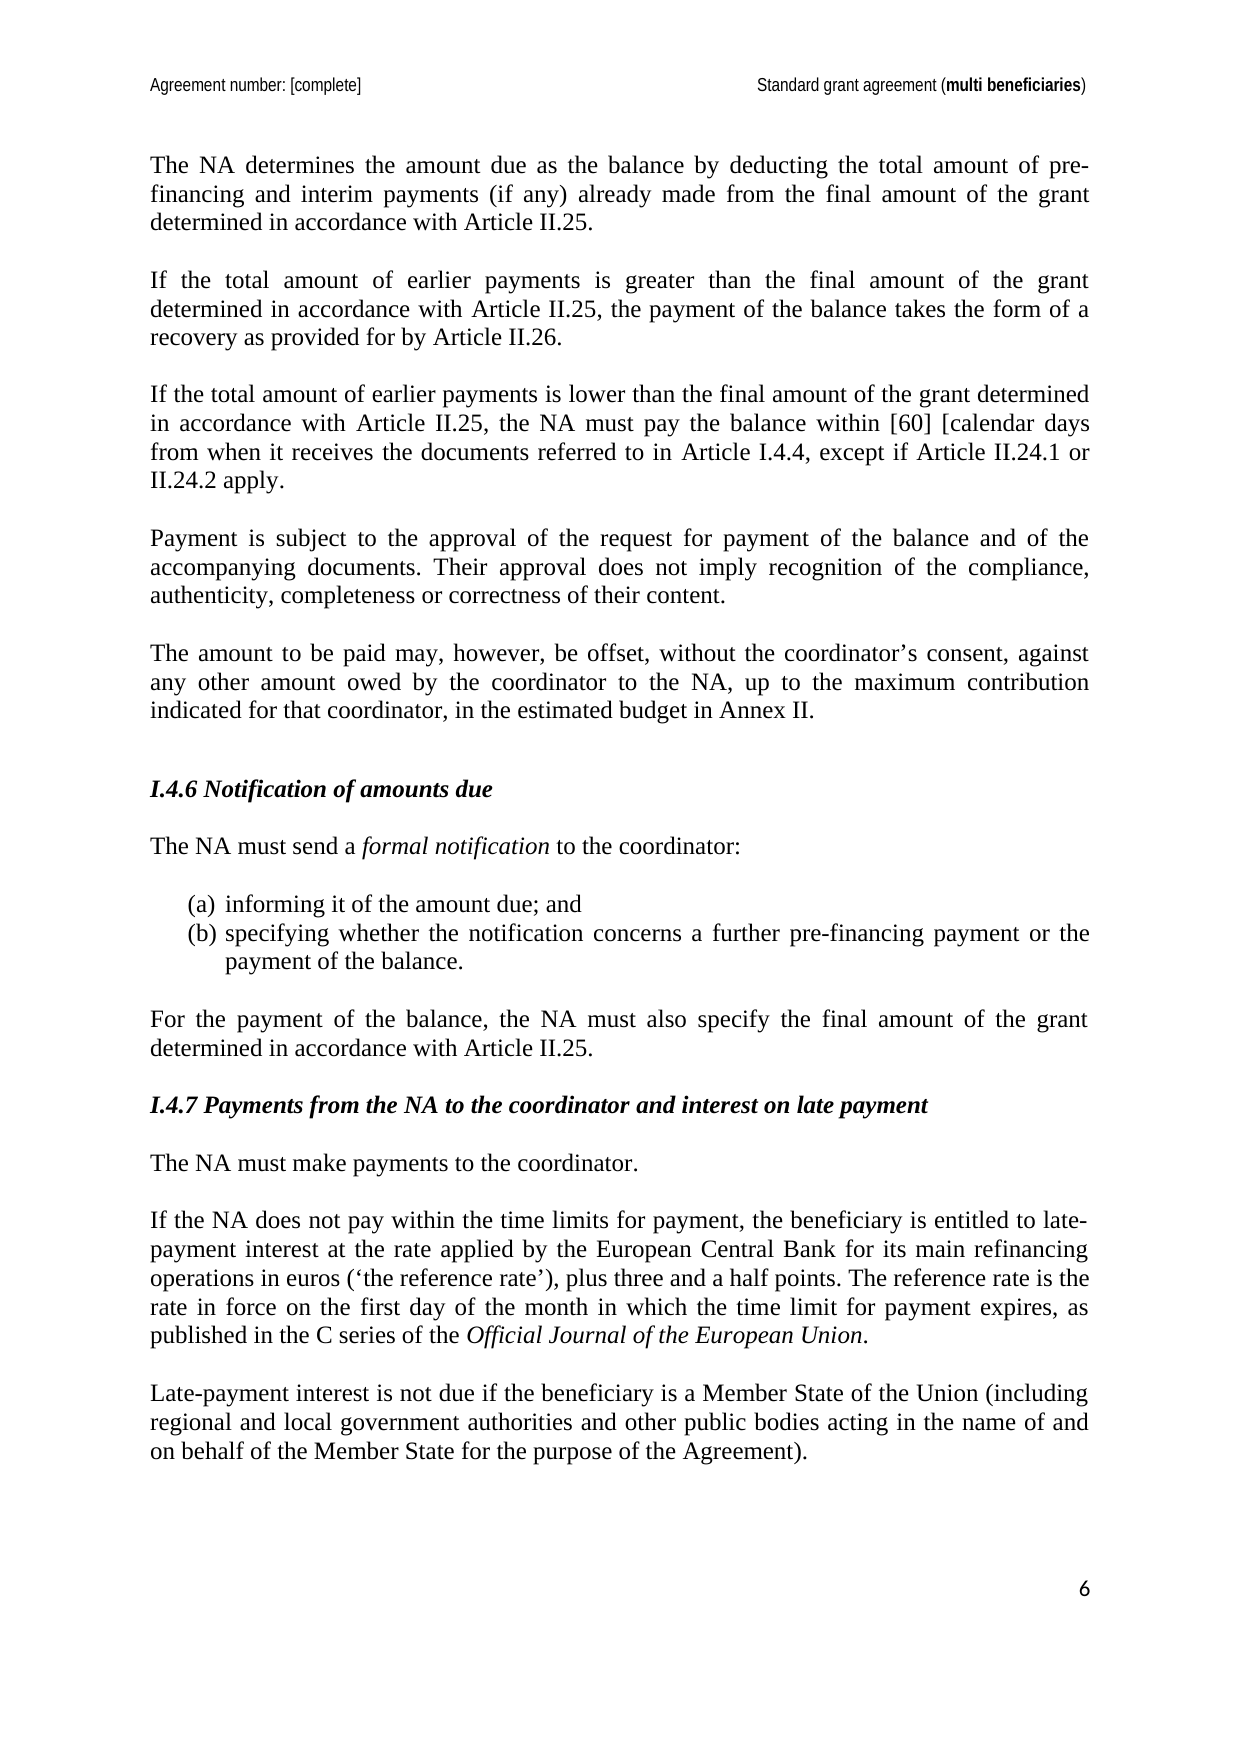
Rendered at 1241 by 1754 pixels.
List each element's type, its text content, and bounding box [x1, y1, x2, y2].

subtitle I.4.7 Payments from the NA to the coordinator and interest on late payment [150, 1090, 1090, 1119]
text If the total amount of earlier payments is greater than the final amount of the grant determined in accordance with Article II.25, the payment of the balance takes the form of a recovery as provided for by Article II.26. [150, 265, 1090, 351]
text The amount to be paid may, however, be offset, without the coordinator’s consent, against any other amount owed by the coordinator to the NA, up to the maximum contribution indicated for that coordinator, in the estimated budget in Annex II. [150, 638, 1090, 724]
text Late-payment interest is not due if the beneficiary is a Member State of the Union (including regional and local government authorities and other public bodies acting in the name of and on behalf of the Member State for the purpose of the Agreement). [150, 1378, 1090, 1465]
text The NA must send a formal notification to the coordinator: [150, 831, 1090, 860]
list informing it of the amount due; and [187, 889, 1090, 918]
list specifying whether the notification concerns a further pre-financing payment or the payment of the balance. [187, 918, 1090, 975]
text If the NA does not pay within the time limits for payment, the beneficiary is entitled to late-payment interest at the rate applied by the European Central Bank for its main refinancing operations in euros (‘the reference rate’), plus three and a half points. The reference rate is the rate in force on the first day of the month in which the time limit for payment expires, as published in the C series of the Official Journal of the European Union. [150, 1206, 1090, 1349]
subtitle I.4.6 Notification of amounts due [150, 774, 1090, 803]
text Payment is subject to the approval of the request for payment of the balance and of the accompanying documents. Their approval does not imply recognition of the compliance, authenticity, completeness or correctness of their content. [150, 523, 1090, 609]
text The NA must make payments to the coordinator. [150, 1148, 1090, 1176]
text The NA determines the amount due as the balance by deducting the total amount of pre-financing and interim payments (if any) already made from the final amount of the grant determined in accordance with Article II.25. [150, 150, 1090, 236]
text If the total amount of earlier payments is lower than the final amount of the grant determined in accordance with Article II.25, the NA must pay the balance within [60] [calendar days from when it receives the documents referred to in Article I.4.4, except if Article II.24.1 or II.24.2 apply. [150, 379, 1090, 494]
text For the payment of the balance, the NA must also specify the final amount of the grant determined in accordance with Article II.25. [150, 1004, 1090, 1061]
